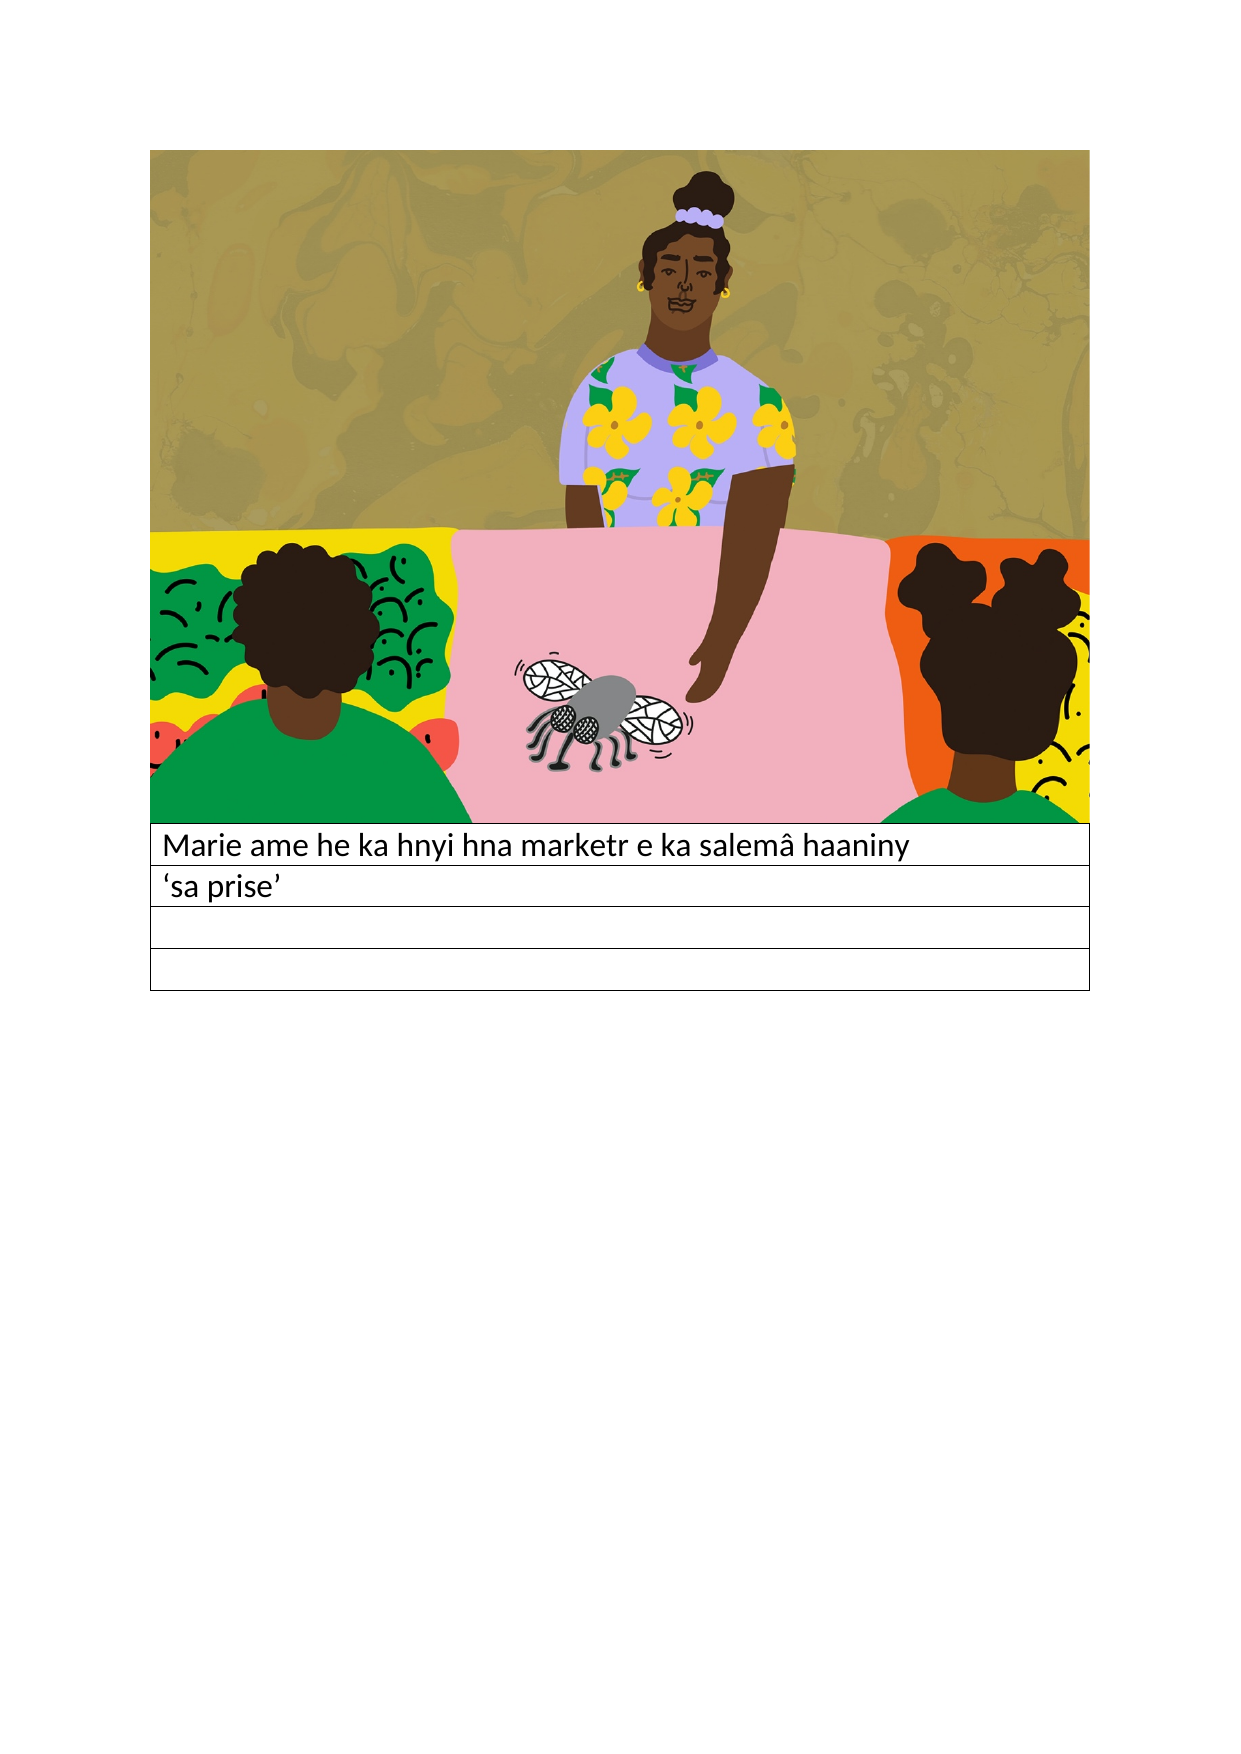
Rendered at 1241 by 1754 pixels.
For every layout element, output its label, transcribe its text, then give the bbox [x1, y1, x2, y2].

picture [150, 150, 1090, 823]
table_cell ‘sa prise’ [151, 866, 1089, 906]
table_header Marie ame he ka hnyi hna marketr e ka salemâ haaniny [151, 824, 1089, 864]
table_cell [151, 949, 1089, 990]
table_cell [151, 907, 1089, 948]
